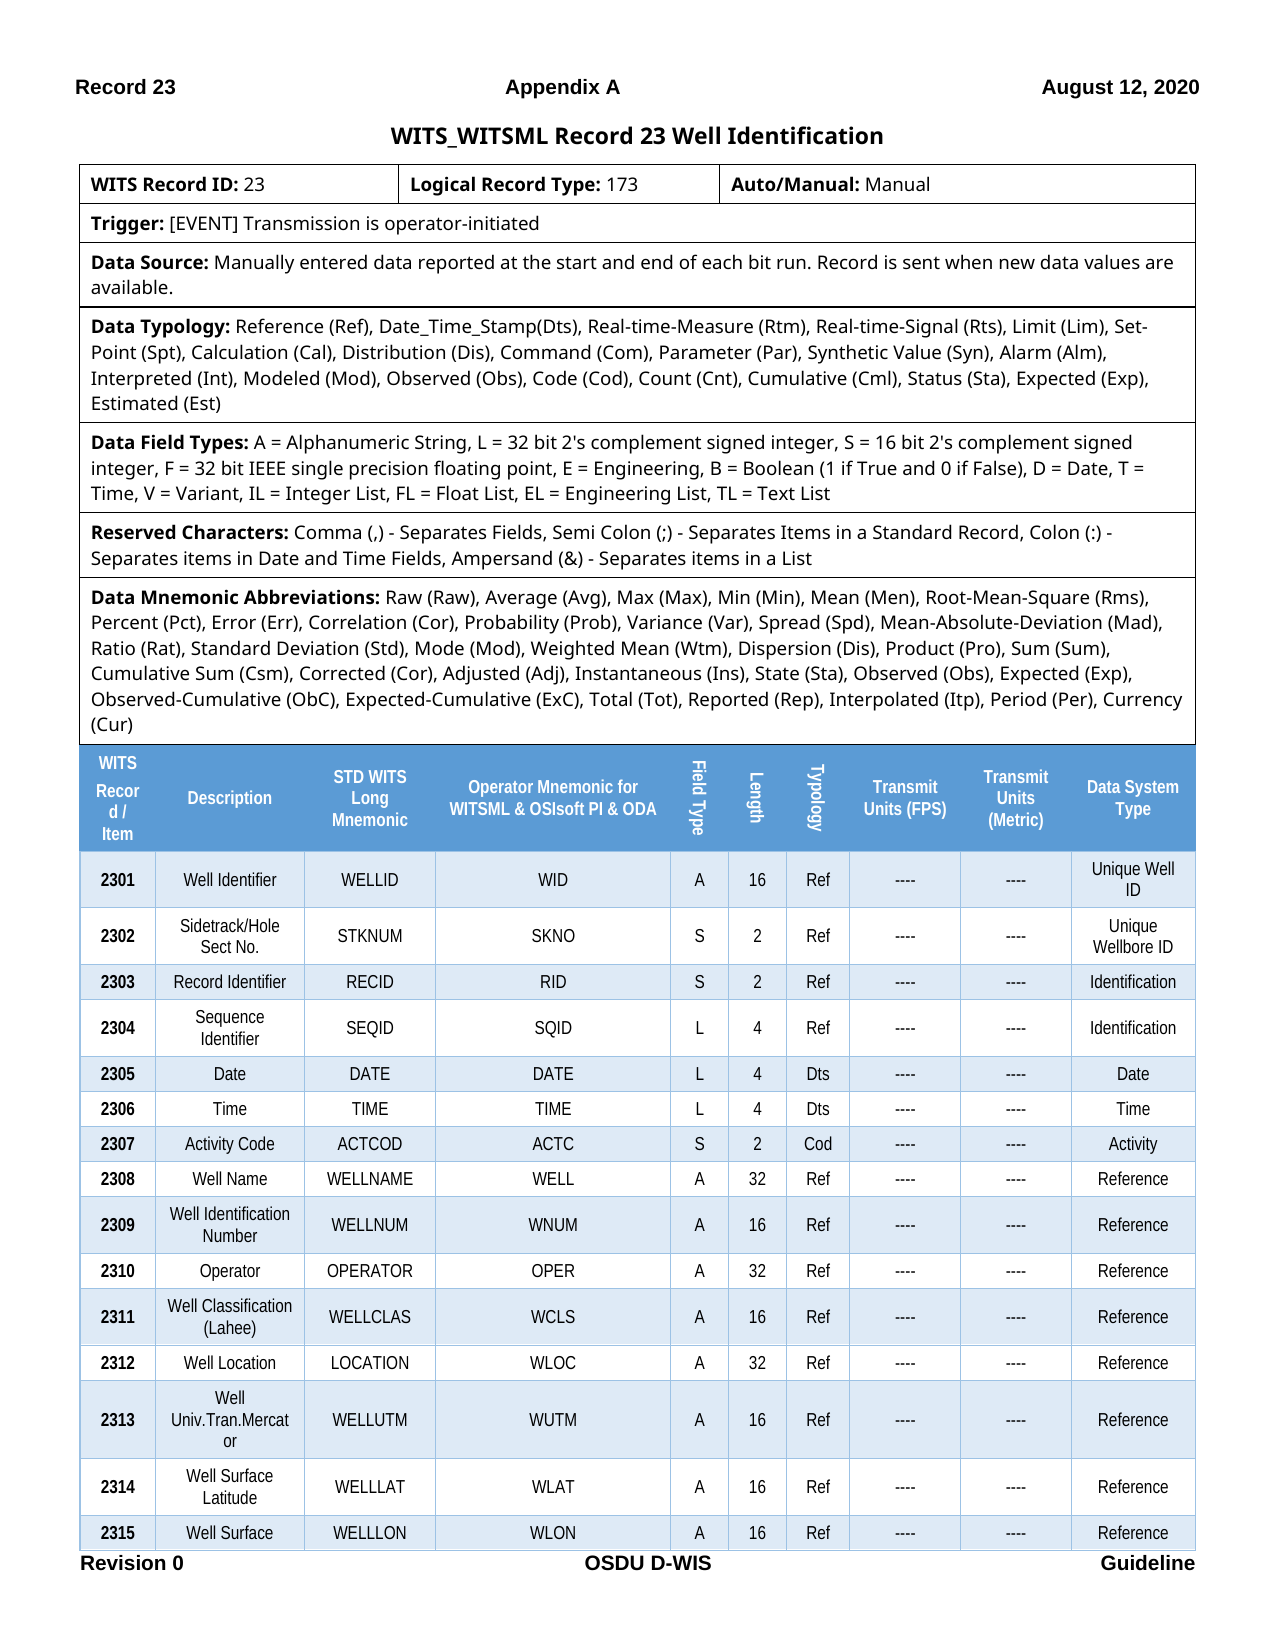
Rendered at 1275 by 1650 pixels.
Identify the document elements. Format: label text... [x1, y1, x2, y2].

table_cell Data Typology: Reference (Ref), Date_Time_Stamp(Dts), Real-time-Measure (Rtm), Real-time-Signal (Rts), Limit (Lim), Set-Point (Spt), Calculation (Cal), Distribution (Dis), Command (Com), Parameter (Par), Synthetic Value (Syn), Alarm (Alm), Interpreted (Int), Modeled (Mod), Observed (Obs), Code (Cod), Count (Cnt), Cumulative (Cml), Status (Sta), Expected (Exp), Estimated (Est) [80, 308, 1195, 422]
table_cell ---- [850, 908, 960, 964]
table_cell L [671, 1092, 728, 1126]
table_cell 2315 [81, 1516, 155, 1549]
table_cell Activity Code [156, 1127, 304, 1161]
table_cell 2301 [81, 852, 155, 907]
table_cell Ref [787, 965, 849, 999]
table_cell Record Identifier [156, 965, 304, 999]
table_cell Well Name [156, 1162, 304, 1196]
table_cell ---- [961, 1289, 1071, 1344]
table_cell TIME [436, 1092, 670, 1126]
table_cell Well Location [156, 1346, 304, 1379]
table_header Auto/Manual: Manual [720, 165, 1195, 203]
table_cell 2303 [81, 965, 155, 999]
table_cell Reference [1072, 1289, 1195, 1344]
table_cell ---- [850, 852, 960, 907]
table_cell ---- [850, 1346, 960, 1379]
table_cell A [671, 1254, 728, 1288]
table_cell Reference [1072, 1459, 1195, 1514]
table_cell Time [156, 1092, 304, 1126]
table_cell WELLUTM [305, 1381, 435, 1458]
table_cell Ref [787, 1516, 849, 1549]
table_cell ---- [961, 1254, 1071, 1288]
table_cell DATE [305, 1057, 435, 1091]
table_cell 2308 [81, 1162, 155, 1196]
table_cell Reference [1072, 1162, 1195, 1196]
table_cell ---- [961, 965, 1071, 999]
table_cell Date [1072, 1057, 1195, 1091]
table_cell Ref [787, 852, 849, 907]
table_cell L [671, 1057, 728, 1091]
table_cell 16 [729, 1459, 786, 1514]
table_cell 4 [729, 1000, 786, 1056]
table_cell 2 [729, 1127, 786, 1161]
table_cell ---- [961, 1381, 1071, 1458]
table_cell Unique Wellbore ID [1072, 908, 1195, 964]
table_cell S [671, 1127, 728, 1161]
table_cell WELLNAME [305, 1162, 435, 1196]
table_cell 4 [729, 1057, 786, 1091]
table_cell OPERATOR [305, 1254, 435, 1288]
table_cell Ref [787, 908, 849, 964]
table_header Length [729, 746, 786, 851]
table_cell WID [436, 852, 670, 907]
table_cell Identification [1072, 1000, 1195, 1056]
table_cell A [671, 852, 728, 907]
table_cell S [671, 965, 728, 999]
table_cell 16 [729, 1289, 786, 1344]
table_cell 2312 [81, 1346, 155, 1379]
table_cell ---- [850, 1000, 960, 1056]
table_cell TIME [305, 1092, 435, 1126]
table_cell RECID [305, 965, 435, 999]
table_cell Data Mnemonic Abbreviations: Raw (Raw), Average (Avg), Max (Max), Min (Min), Mean (Men), Root-Mean-Square (Rms), Percent (Pct), Error (Err), Correlation (Cor), Probability (Prob), Variance (Var), Spread (Spd), Mean-Absolute-Deviation (Mad), Ratio (Rat), Standard Deviation (Std), Mode (Mod), Weighted Mean (Wtm), Dispersion (Dis), Product (Pro), Sum (Sum), Cumulative Sum (Csm), Corrected (Cor), Adjusted (Adj), Instantaneous (Ins), State (Sta), Observed (Obs), Expected (Exp), Observed-Cumulative (ObC), Expected-Cumulative (ExC), Total (Tot), Reported (Rep), Interpolated (Itp), Period (Per), Currency (Cur) [80, 578, 1195, 743]
table_cell ---- [961, 1162, 1071, 1196]
table_cell SEQID [305, 1000, 435, 1056]
table_cell ---- [850, 1289, 960, 1344]
table_cell ---- [850, 1254, 960, 1288]
table_header WITS Record ID: 23 [80, 165, 398, 203]
table_cell Reserved Characters: Comma (,) - Separates Fields, Semi Colon (;) - Separates Items in a Standard Record, Colon (:) - Separates items in Date and Time Fields, Ampersand (&) - Separates items in a List [80, 513, 1195, 577]
table_cell A [671, 1162, 728, 1196]
table_cell 2314 [81, 1459, 155, 1514]
table_cell ---- [961, 852, 1071, 907]
table_cell OPER [436, 1254, 670, 1288]
table_cell Identification [1072, 965, 1195, 999]
table_cell Ref [787, 1381, 849, 1458]
table_cell 2 [729, 908, 786, 964]
table_cell 2310 [81, 1254, 155, 1288]
table_header Description [156, 746, 304, 851]
table_cell Dts [787, 1092, 849, 1126]
table_cell Ref [787, 1346, 849, 1379]
table_cell Ref [787, 1162, 849, 1196]
subtitle WITS_WITSML Record 23 Well Identification [75, 120, 1200, 151]
table_cell WELLLON [305, 1516, 435, 1549]
table_cell ---- [961, 908, 1071, 964]
table_cell 16 [729, 1381, 786, 1458]
table_cell ---- [850, 1127, 960, 1161]
table_cell ---- [850, 1381, 960, 1458]
table_cell WUTM [436, 1381, 670, 1458]
table_cell Ref [787, 1000, 849, 1056]
table_cell SKNO [436, 908, 670, 964]
table_cell ---- [961, 1197, 1071, 1253]
table_cell Well Univ.Tran.Mercator [156, 1381, 304, 1458]
table_header Transmit Units (Metric) [961, 746, 1071, 851]
table_cell ---- [850, 1057, 960, 1091]
table_cell ---- [961, 1127, 1071, 1161]
table_cell 2305 [81, 1057, 155, 1091]
table_cell WELLNUM [305, 1197, 435, 1253]
table_cell Reference [1072, 1516, 1195, 1549]
table_cell ---- [850, 1516, 960, 1549]
table_header Logical Record Type: 173 [399, 165, 719, 203]
table_cell WCLS [436, 1289, 670, 1344]
table_cell Reference [1072, 1381, 1195, 1458]
table_cell Reference [1072, 1197, 1195, 1253]
table_cell A [671, 1516, 728, 1549]
table_cell 2302 [81, 908, 155, 964]
table_cell SQID [436, 1000, 670, 1056]
table_cell ---- [961, 1459, 1071, 1514]
table_cell ---- [961, 1057, 1071, 1091]
table_cell Reference [1072, 1254, 1195, 1288]
table_cell 2306 [81, 1092, 155, 1126]
table_cell WLOC [436, 1346, 670, 1379]
table_cell 2307 [81, 1127, 155, 1161]
table_header WITS Record / Item [81, 746, 155, 851]
table_cell Reference [1072, 1346, 1195, 1379]
table_cell WNUM [436, 1197, 670, 1253]
table_cell Well Identification Number [156, 1197, 304, 1253]
table_cell ---- [961, 1092, 1071, 1126]
table_cell ---- [850, 1459, 960, 1514]
table_cell 16 [729, 1516, 786, 1549]
table_header Operator Mnemonic for WITSML & OSIsoft PI & ODA [436, 746, 670, 851]
table_cell 16 [729, 852, 786, 907]
table_cell L [671, 1000, 728, 1056]
table_cell 32 [729, 1162, 786, 1196]
table_header Data System Type [1072, 746, 1195, 851]
table_cell Time [1072, 1092, 1195, 1126]
table_cell ACTC [436, 1127, 670, 1161]
table_cell Sidetrack/Hole Sect No. [156, 908, 304, 964]
table_cell 32 [729, 1254, 786, 1288]
table_cell Date [156, 1057, 304, 1091]
table_cell Data Source: Manually entered data reported at the start and end of each bit run. Record is sent when new data values are available. [80, 243, 1195, 306]
table_cell A [671, 1381, 728, 1458]
table_cell WELLCLAS [305, 1289, 435, 1344]
table_cell Cod [787, 1127, 849, 1161]
table_cell Well Identifier [156, 852, 304, 907]
table_cell ---- [850, 965, 960, 999]
table_cell WELLLAT [305, 1459, 435, 1514]
table_cell WLAT [436, 1459, 670, 1514]
table_cell A [671, 1197, 728, 1253]
table_cell A [671, 1459, 728, 1514]
table_cell Well Surface Latitude [156, 1459, 304, 1514]
table_cell Ref [787, 1197, 849, 1253]
table_cell Ref [787, 1254, 849, 1288]
table_cell ---- [961, 1000, 1071, 1056]
table_cell Trigger: [EVENT] Transmission is operator-initiated [80, 204, 1195, 242]
table_header Transmit Units (FPS) [850, 746, 960, 851]
table_cell Dts [787, 1057, 849, 1091]
table_cell Activity [1072, 1127, 1195, 1161]
table_header Field Type [671, 746, 728, 851]
table_cell Well Classification (Lahee) [156, 1289, 304, 1344]
table_cell 2313 [81, 1381, 155, 1458]
table_cell S [671, 908, 728, 964]
table_cell 2 [729, 965, 786, 999]
table_cell ---- [961, 1346, 1071, 1379]
table_cell WLON [436, 1516, 670, 1549]
table_cell Operator [156, 1254, 304, 1288]
table_header Typology [787, 746, 849, 851]
table_cell Ref [787, 1289, 849, 1344]
table_cell Unique Well ID [1072, 852, 1195, 907]
table_cell 16 [729, 1197, 786, 1253]
table_cell 32 [729, 1346, 786, 1379]
table_cell 2309 [81, 1197, 155, 1253]
table_cell WELLID [305, 852, 435, 907]
table_cell LOCATION [305, 1346, 435, 1379]
table_cell RID [436, 965, 670, 999]
table_cell ---- [961, 1516, 1071, 1549]
table_cell Ref [787, 1459, 849, 1514]
table_cell ---- [850, 1197, 960, 1253]
table_header STD WITS Long Mnemonic [305, 746, 435, 851]
table_cell 2304 [81, 1000, 155, 1056]
table_cell 4 [729, 1092, 786, 1126]
table_cell Sequence Identifier [156, 1000, 304, 1056]
table_cell WELL [436, 1162, 670, 1196]
table_cell DATE [436, 1057, 670, 1091]
table_cell ACTCOD [305, 1127, 435, 1161]
table_cell 2311 [81, 1289, 155, 1344]
table_cell ---- [850, 1162, 960, 1196]
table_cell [156, 1516, 304, 1549]
table_cell A [671, 1346, 728, 1379]
table_cell ---- [850, 1092, 960, 1126]
table_cell Data Field Types: A = Alphanumeric String, L = 32 bit 2's complement signed integer, S = 16 bit 2's complement signed integer, F = 32 bit IEEE single precision floating point, E = Engineering, B = Boolean (1 if True and 0 if False), D = Date, T = Time, V = Variant, IL = Integer List, FL = Float List, EL = Engineering List, TL = Text List [80, 423, 1195, 512]
table_cell A [671, 1289, 728, 1344]
table_cell STKNUM [305, 908, 435, 964]
